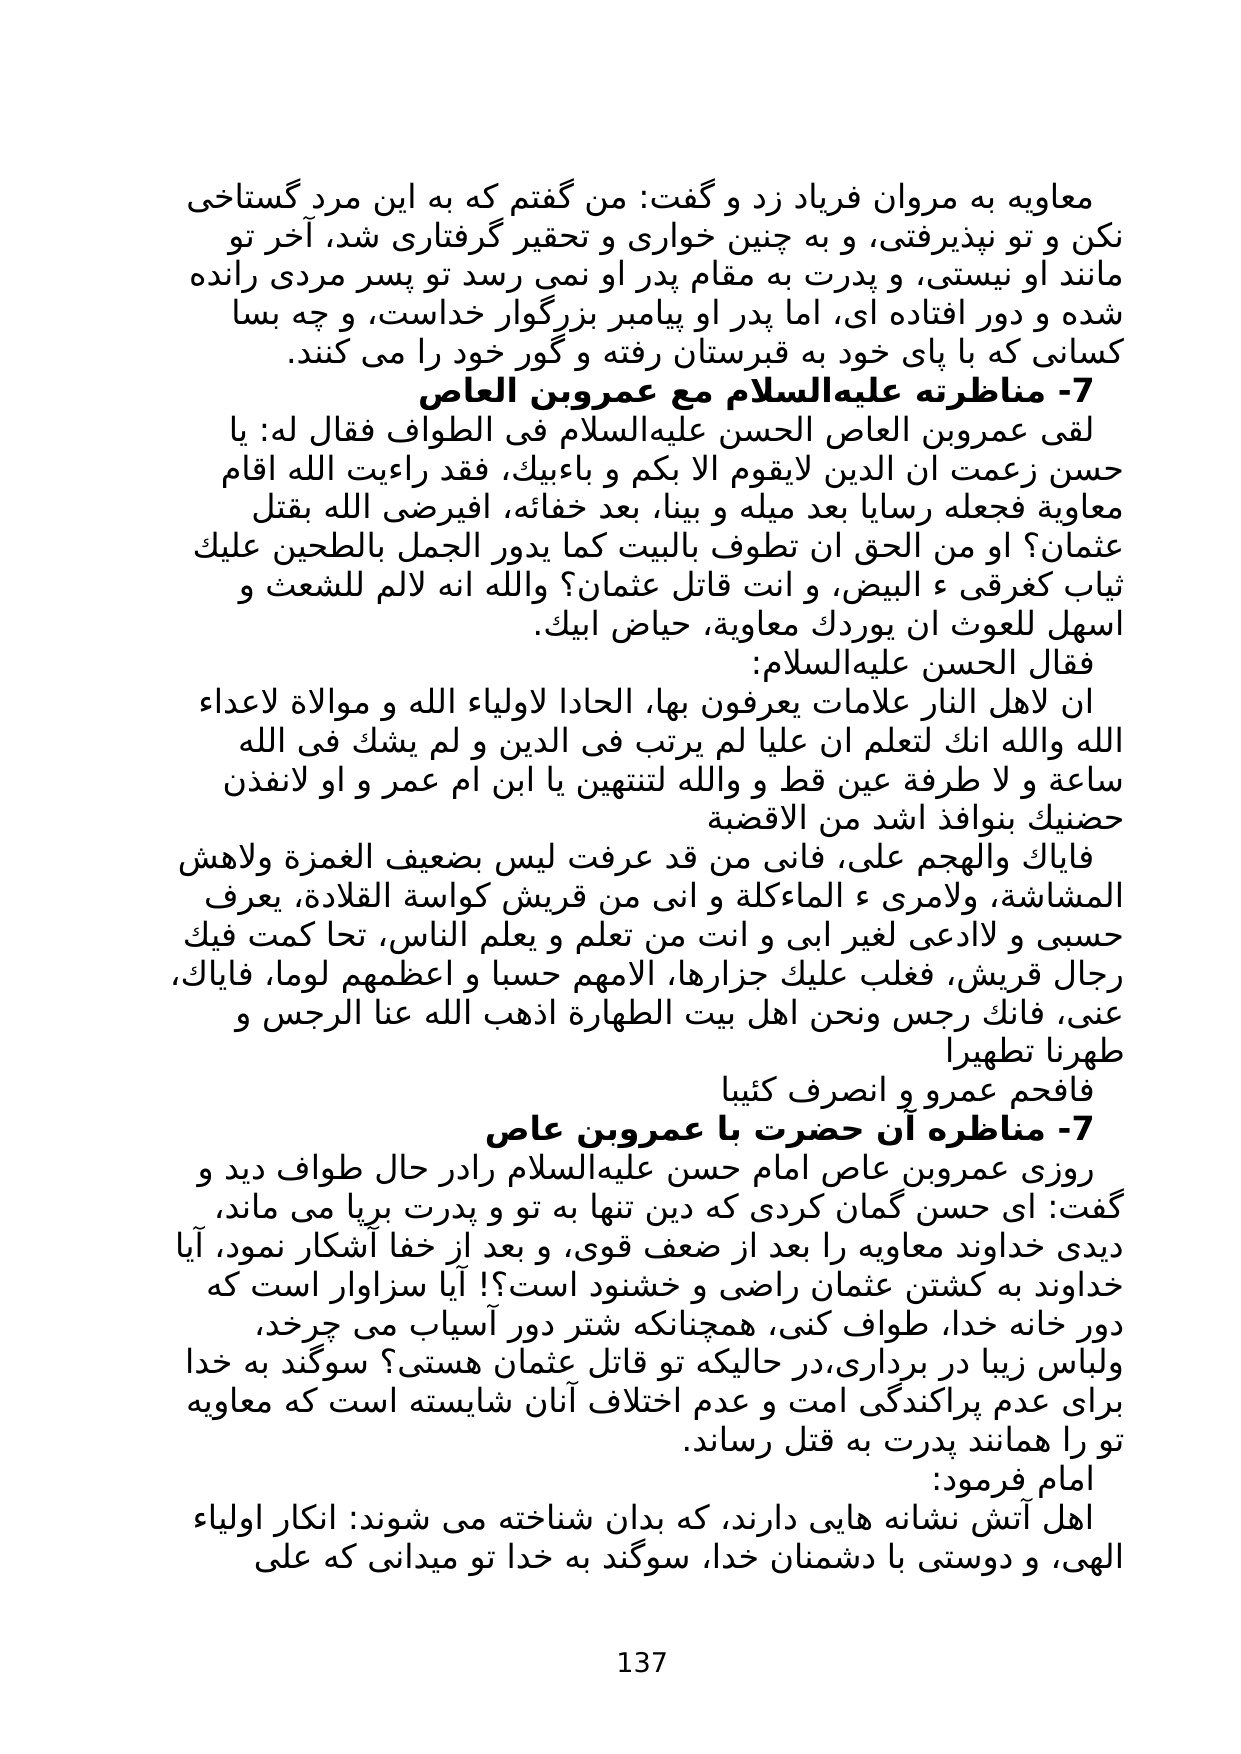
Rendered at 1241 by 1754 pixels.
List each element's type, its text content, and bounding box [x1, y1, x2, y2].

text فاياك والهجم على، فانى من قد عرفت ليس بضعيف الغمزة ولاهش ‍ المشاشة، ولامرى ء الماءكلة و انى من قريش كواسة القلادة، يعرف حسبى و لاادعى لغير ابى و انت من تعلم و يعلم الناس، تحا كمت فيك رجال قريش، فغلب عليك جزارها، الامهم حسبا و اعظمهم لوما، فاياك، عنى، فانك رجس ونحن اهل بيت الطهارة اذهب الله عنا الرجس و طهرنا تطهيرا [159, 838, 1125, 1071]
text روزى عمروبن عاص امام حسن عليه‌السلام رادر حال طواف ديد و گفت: اى حسن گمان كردى كه دين تنها به تو و پدرت برپا مى ماند، ديدى خداوند معاويه را بعد از ضعف قوى، و بعد از خفا آشكار نمود، آيا خداوند به كشتن عثمان راضى و خشنود است؟! آيا سزاوار است كه دور خانه خدا، طواف كنى، همچنانكه شتر دور آسياب مى چرخد، ولباس زيبا در بردارى،در حاليكه تو قاتل عثمان هستى؟ سوگند به خدا براى عدم پراكندگى امت و عدم اختلاف آنان شايسته است كه معاويه تو را همانند پدرت به قتل رساند. [159, 1148, 1125, 1459]
text فافحم عمرو و انصرف كئيبا [159, 1071, 1125, 1110]
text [159, 1498, 1125, 1576]
text فقال الحسن عليه‌السلام: [159, 643, 1125, 682]
text امام فرمود: [159, 1459, 1125, 1498]
text لقى عمروبن العاص الحسن عليه‌السلام فى الطواف فقال له: يا حسن زعمت ان الدين لايقوم الا بكم و باءبيك، فقد راءيت الله اقام معاوية فجعله رسايا بعد ميله و بينا، بعد خفائه، افيرضى الله بقتل عثمان؟ او من الحق ان تطوف بالبيت كما يدور الجمل بالطحين عليك ثياب كغرقى ء البيض، و انت قاتل عثمان؟ والله انه لالم للشعث و اسهل للعوث ان يوردك معاوية، حياض ابيك. [159, 410, 1125, 643]
text معاويه به مروان فرياد زد و گفت: من گفتم كه به اين مرد گستاخى نكن و تو نپذيرفتى، و به چنين خوارى و تحقير گرفتارى شد، آخر تو مانند او نيستى، و پدرت به مقام پدر او نمى رسد تو پسر مردى رانده شده و دور افتاده اى، اما پدر او پيامبر بزرگوار خداست، و چه بسا كسانى كه با پاى خود به قبرستان رفته و گور خود را مى كنند. [159, 177, 1125, 371]
text ان لاهل النار علامات يعرفون بها، الحادا لاولياء الله و موالاة لاعداء الله والله انك لتعلم ان عليا لم يرتب فى الدين و لم يشك فى الله ساعة و لا طرفة عين قط و والله لتنتهين يا ابن ام عمر و او لانفذن حضنيك بنوافذ اشد من الاقضبة [159, 682, 1125, 838]
text 7- مناظره آن حضرت با عمروبن عاص [159, 1110, 1125, 1148]
text 7- مناظرته عليه‌السلام مع عمروبن العاص [159, 371, 1125, 410]
